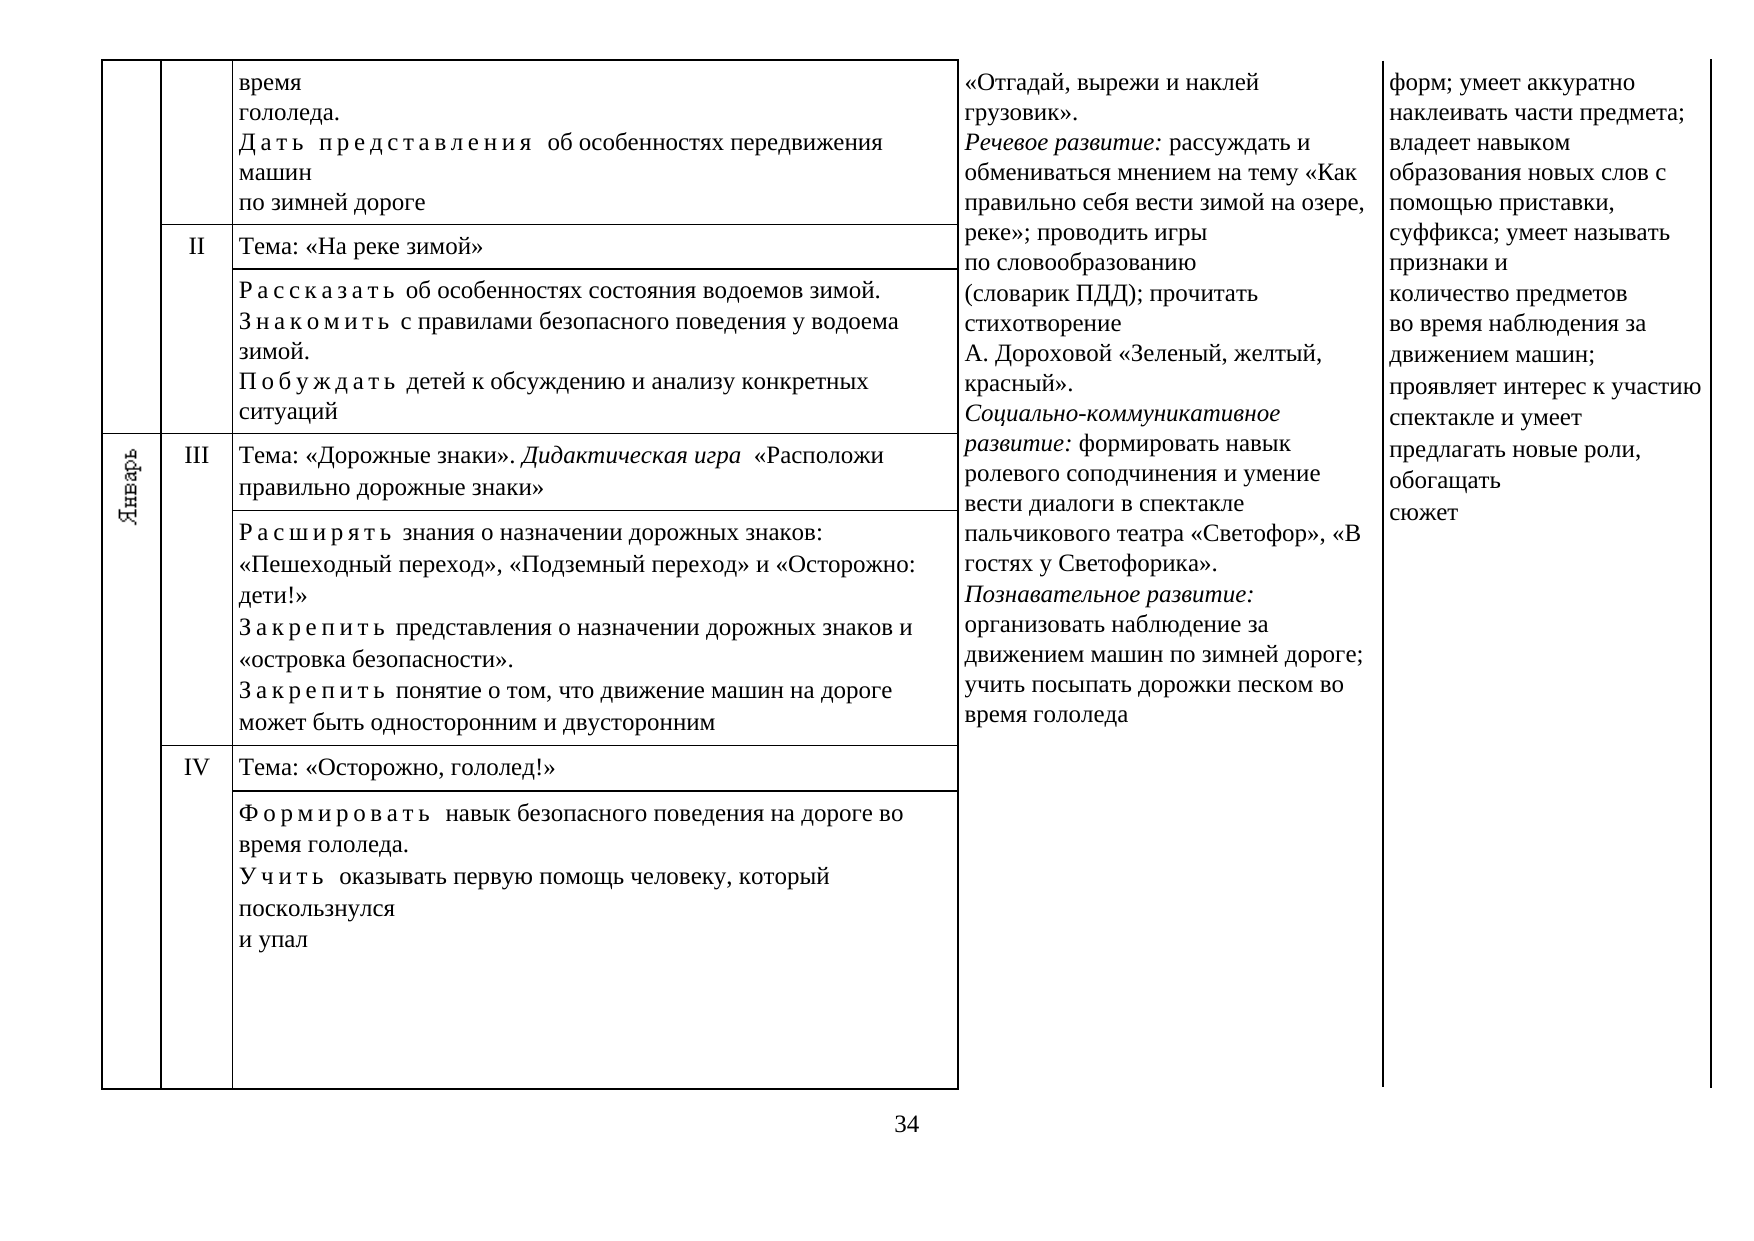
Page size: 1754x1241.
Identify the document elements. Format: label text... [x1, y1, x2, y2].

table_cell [233, 61, 957, 224]
table_cell Расширять знания о назначении дорожных знаков: «Пешеходный переход», «Подземный переход» и «Осторожно: дети!» Закрепить представления о назначении дорожных знаков и «островка безопасности». Закрепить понятие о том, что движение машин на дороге может быть односторонним и двусторонним [233, 511, 957, 744]
table_cell Тема: «На реке зимой» [233, 225, 957, 268]
table_cell Тема: «Осторожно, гололед!» [233, 746, 957, 790]
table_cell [233, 792, 957, 1088]
table_cell Рассказать об особенностях состояния водоемов зимой. Знакомить с правилами безопасного поведения у водоема зимой. Побуждать детей к обсуждению и анализу конкретных ситуаций [233, 270, 957, 432]
table_cell [103, 434, 160, 1088]
table_cell IV [162, 746, 232, 1088]
picture [111, 440, 151, 530]
table_cell Тема: «Дорожные знаки». Дидактическая игра «Расположи правильно дорожные знаки» [233, 434, 957, 509]
table_cell II [162, 225, 232, 432]
table_cell III [162, 434, 232, 744]
